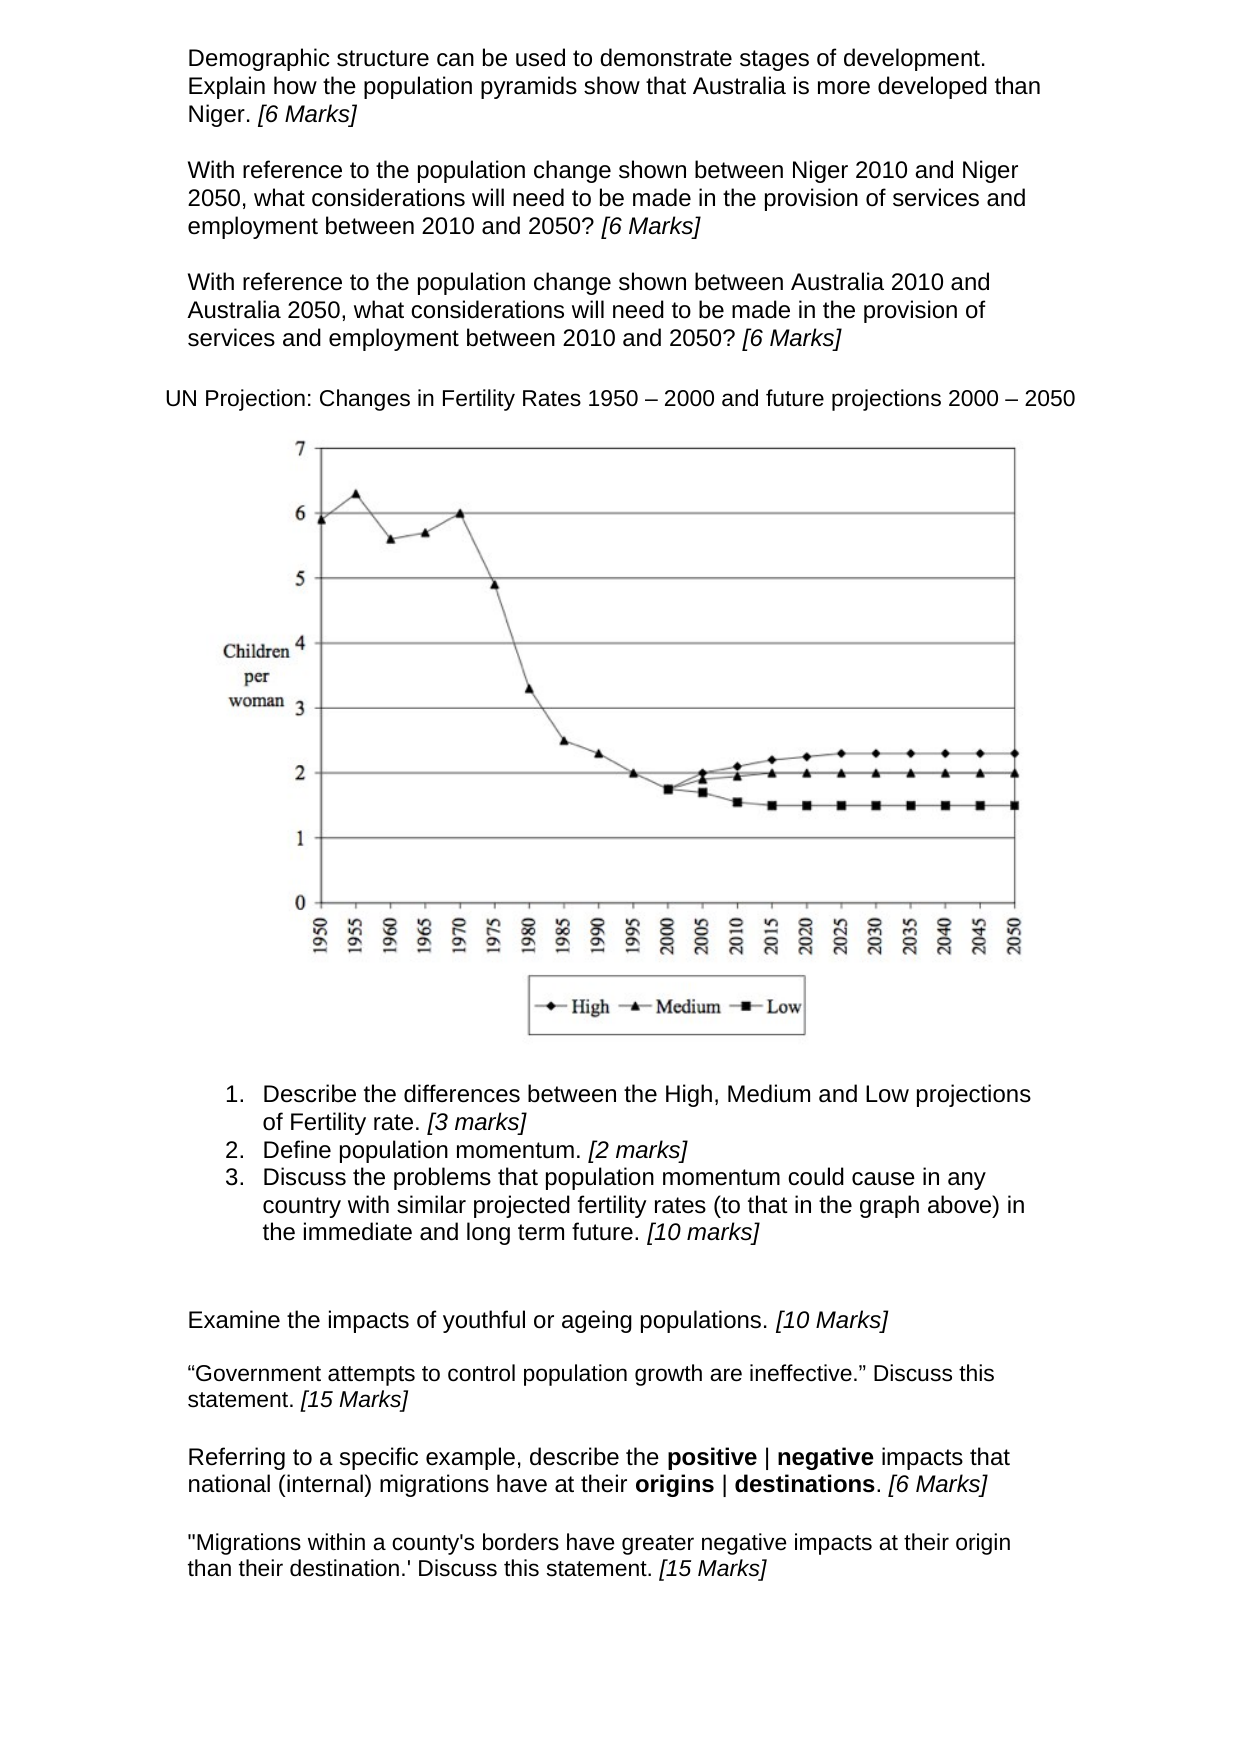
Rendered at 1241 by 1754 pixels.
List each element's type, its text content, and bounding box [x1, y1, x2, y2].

text With reference to the population change shown between Australia 2010 and Australia 2050, what considerations will need to be made in the provision of services and employment between 2010 and 2050? [6 Marks] [187, 268, 1053, 351]
text With reference to the population change shown between Niger 2010 and Niger 2050, what considerations will need to be made in the provision of services and employment between 2010 and 2050? [6 Marks] [187, 156, 1053, 239]
text Demographic structure can be used to demonstrate stages of development. Explain how the population pyramids show that Australia is more developed than Niger. [6 Marks] [187, 44, 1053, 127]
table_header UN Projection: Changes in Fertility Rates 1950 – 2000 and future projections 2000 – 2050 [0, 380, 1240, 415]
list Define population momentum. [2 marks] [225, 1136, 1053, 1163]
picture [206, 430, 1032, 1052]
text "Migrations within a county's borders have greater negative impacts at their origin than their destination.' Discuss this statement. [15 Marks] [187, 1528, 1053, 1581]
text “Government attempts to control population growth are ineffective.” Discuss this statement. [15 Marks] [187, 1359, 1053, 1412]
list Discuss the problems that population momentum could cause in any country with similar projected fertility rates (to that in the graph above) in the immediate and long term future. [10 marks] [225, 1163, 1053, 1246]
text Referring to a specific example, describe the positive | negative impacts that national (internal) migrations have at their origins | destinations. [6 Marks] [187, 1443, 1053, 1498]
text Examine the impacts of youthful or ageing populations. [10 Marks] [187, 1306, 1053, 1333]
